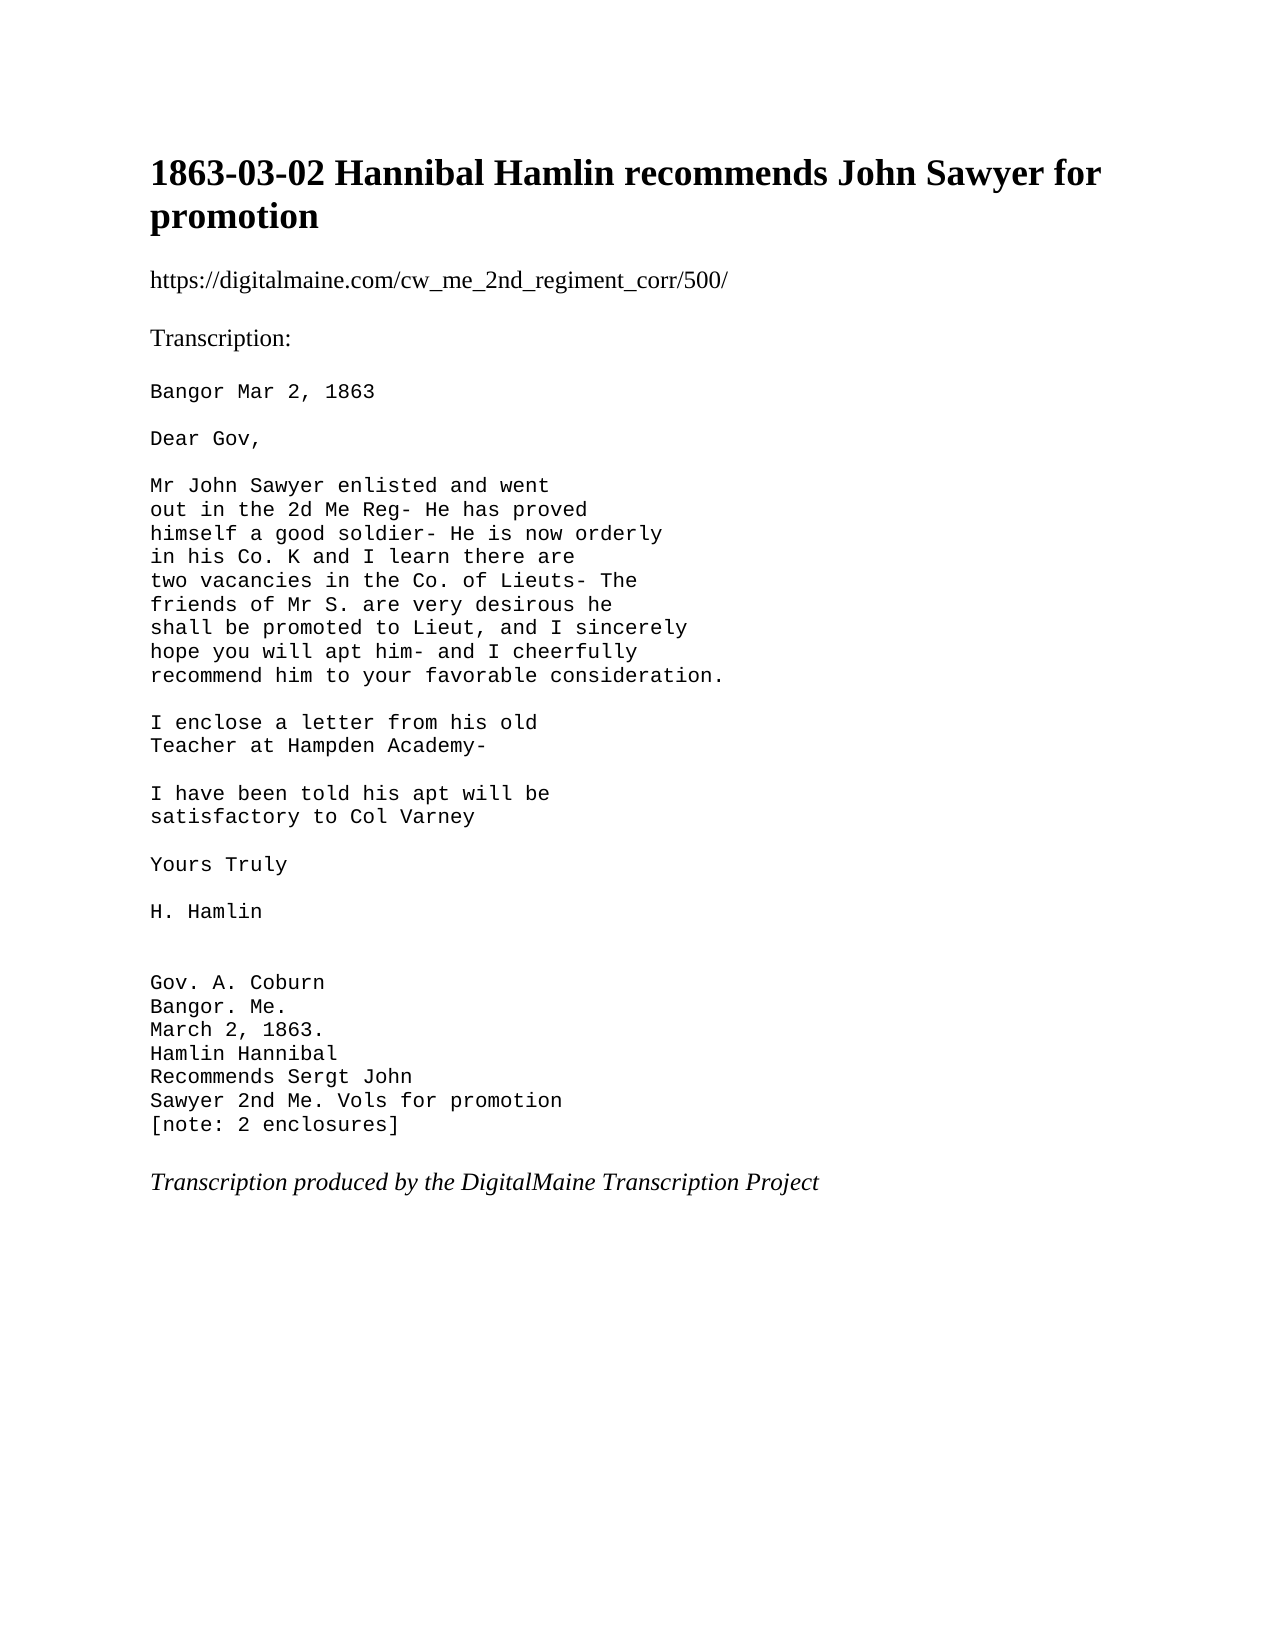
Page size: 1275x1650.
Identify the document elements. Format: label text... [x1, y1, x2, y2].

text Dear Gov, [150, 428, 1125, 452]
subtitle 1863-03-02 Hannibal Hamlin recommends John Sawyer for promotion [150, 150, 1125, 236]
text two vacancies in the Co. of Lieuts- The [150, 570, 1125, 594]
text satisfactory to Col Varney [150, 806, 1125, 830]
text Sawyer 2nd Me. Vols for promotion [150, 1090, 1125, 1114]
text friends of Mr S. are very desirous he [150, 594, 1125, 617]
text Transcription produced by the DigitalMaine Transcription Project [150, 1167, 1125, 1195]
text hope you will apt him- and I cheerfully [150, 641, 1125, 664]
text Transcription: [150, 323, 1125, 352]
text https://digitalmaine.com/cw_me_2nd_regiment_corr/500/ [150, 265, 1125, 294]
text himself a good soldier- He is now orderly [150, 523, 1125, 546]
text in his Co. K and I learn there are [150, 546, 1125, 570]
text Teacher at Hampden Academy- [150, 736, 1125, 759]
text Yours Truly [150, 854, 1125, 877]
text I enclose a letter from his old [150, 712, 1125, 736]
text Bangor. Me. [150, 996, 1125, 1019]
text recommend him to your favorable consideration. [150, 664, 1125, 688]
text H. Hamlin [150, 901, 1125, 925]
text out in the 2d Me Reg- He has proved [150, 499, 1125, 523]
text Recommends Sergt John [150, 1067, 1125, 1090]
text Hamlin Hannibal [150, 1043, 1125, 1067]
text March 2, 1863. [150, 1019, 1125, 1043]
text Mr John Sawyer enlisted and went [150, 475, 1125, 499]
text Gov. A. Coburn [150, 972, 1125, 996]
text shall be promoted to Lieut, and I sincerely [150, 617, 1125, 641]
text Bangor Mar 2, 1863 [150, 381, 1125, 404]
text [note: 2 enclosures] [150, 1114, 1125, 1137]
text I have been told his apt will be [150, 783, 1125, 806]
